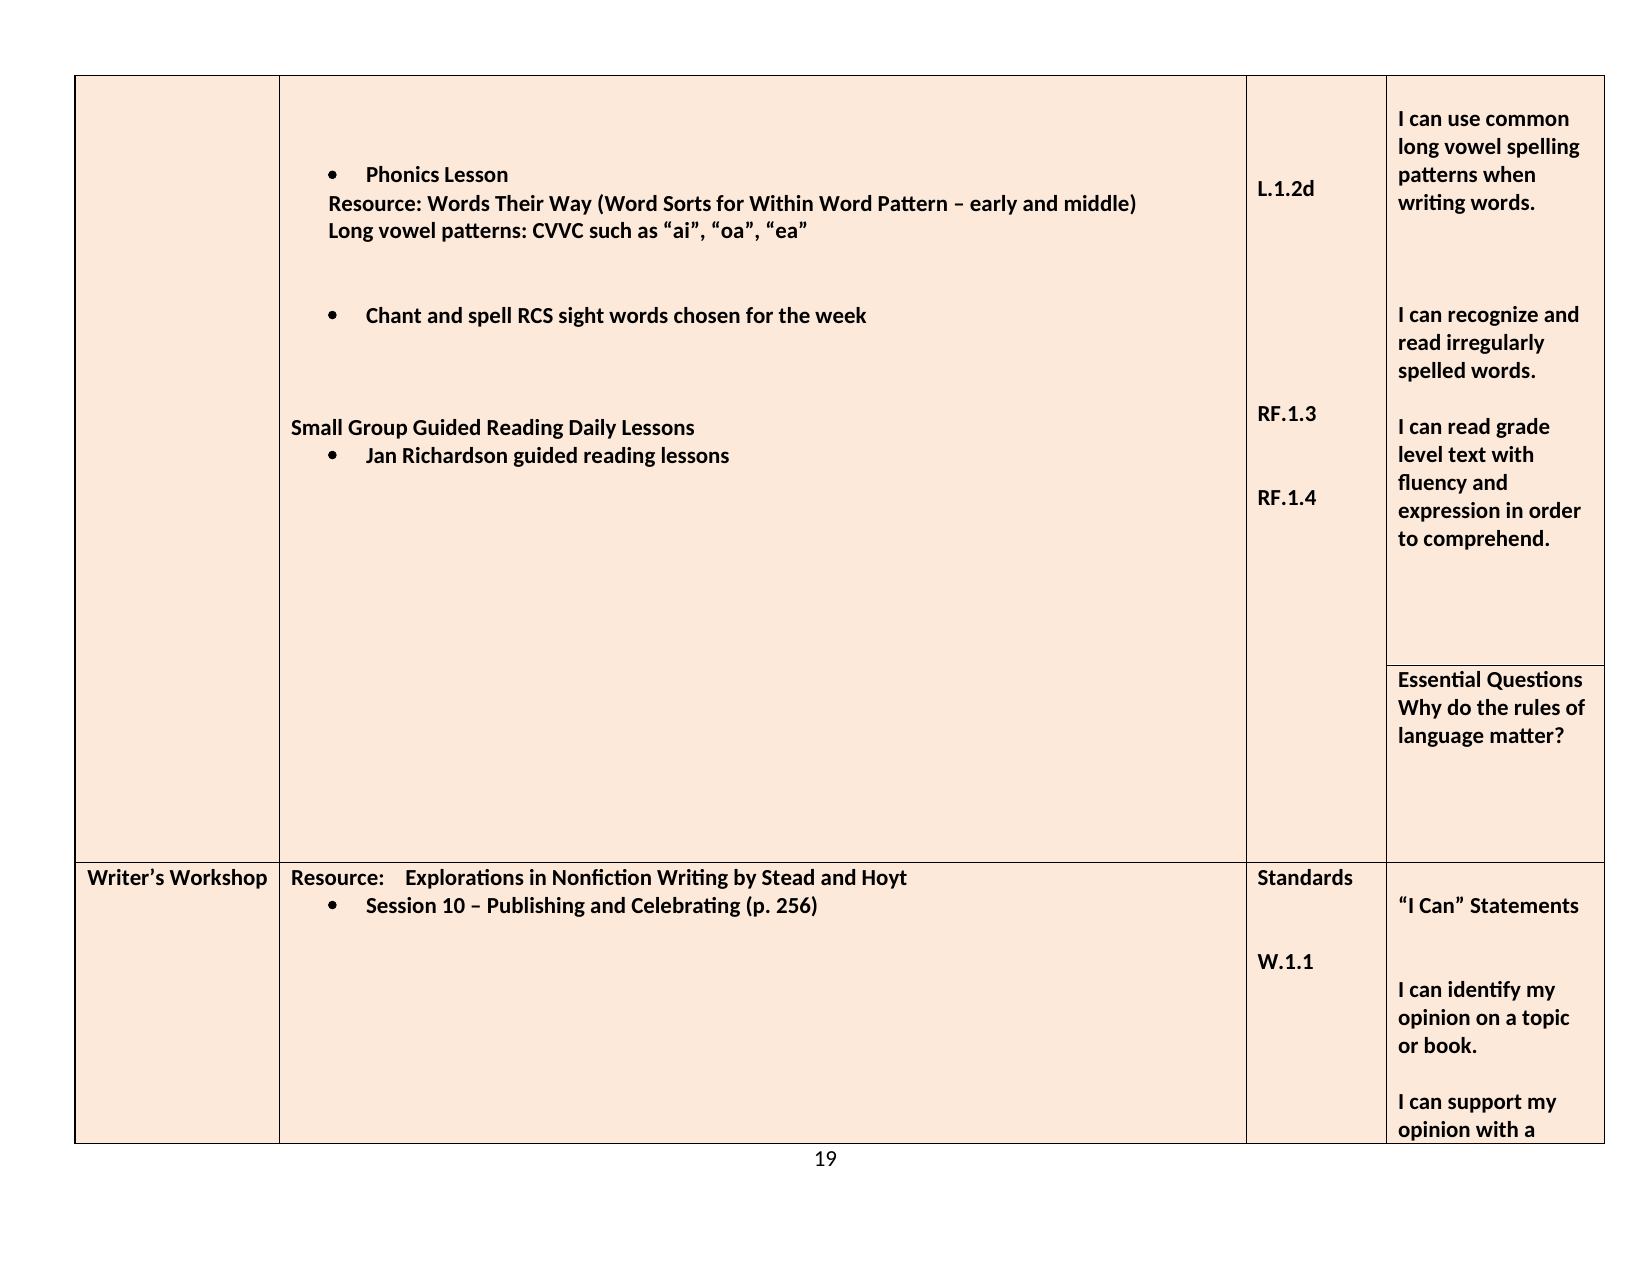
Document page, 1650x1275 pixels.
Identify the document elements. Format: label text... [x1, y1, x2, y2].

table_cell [1387, 76, 1604, 664]
table_cell Writer’s Workshop [76, 863, 279, 1143]
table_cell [280, 863, 1246, 1143]
table_cell Essential Questions Why do the rules of language matter? [1387, 666, 1604, 862]
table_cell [1247, 863, 1386, 1143]
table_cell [280, 76, 1246, 862]
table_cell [1247, 76, 1386, 862]
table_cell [1387, 863, 1604, 1143]
